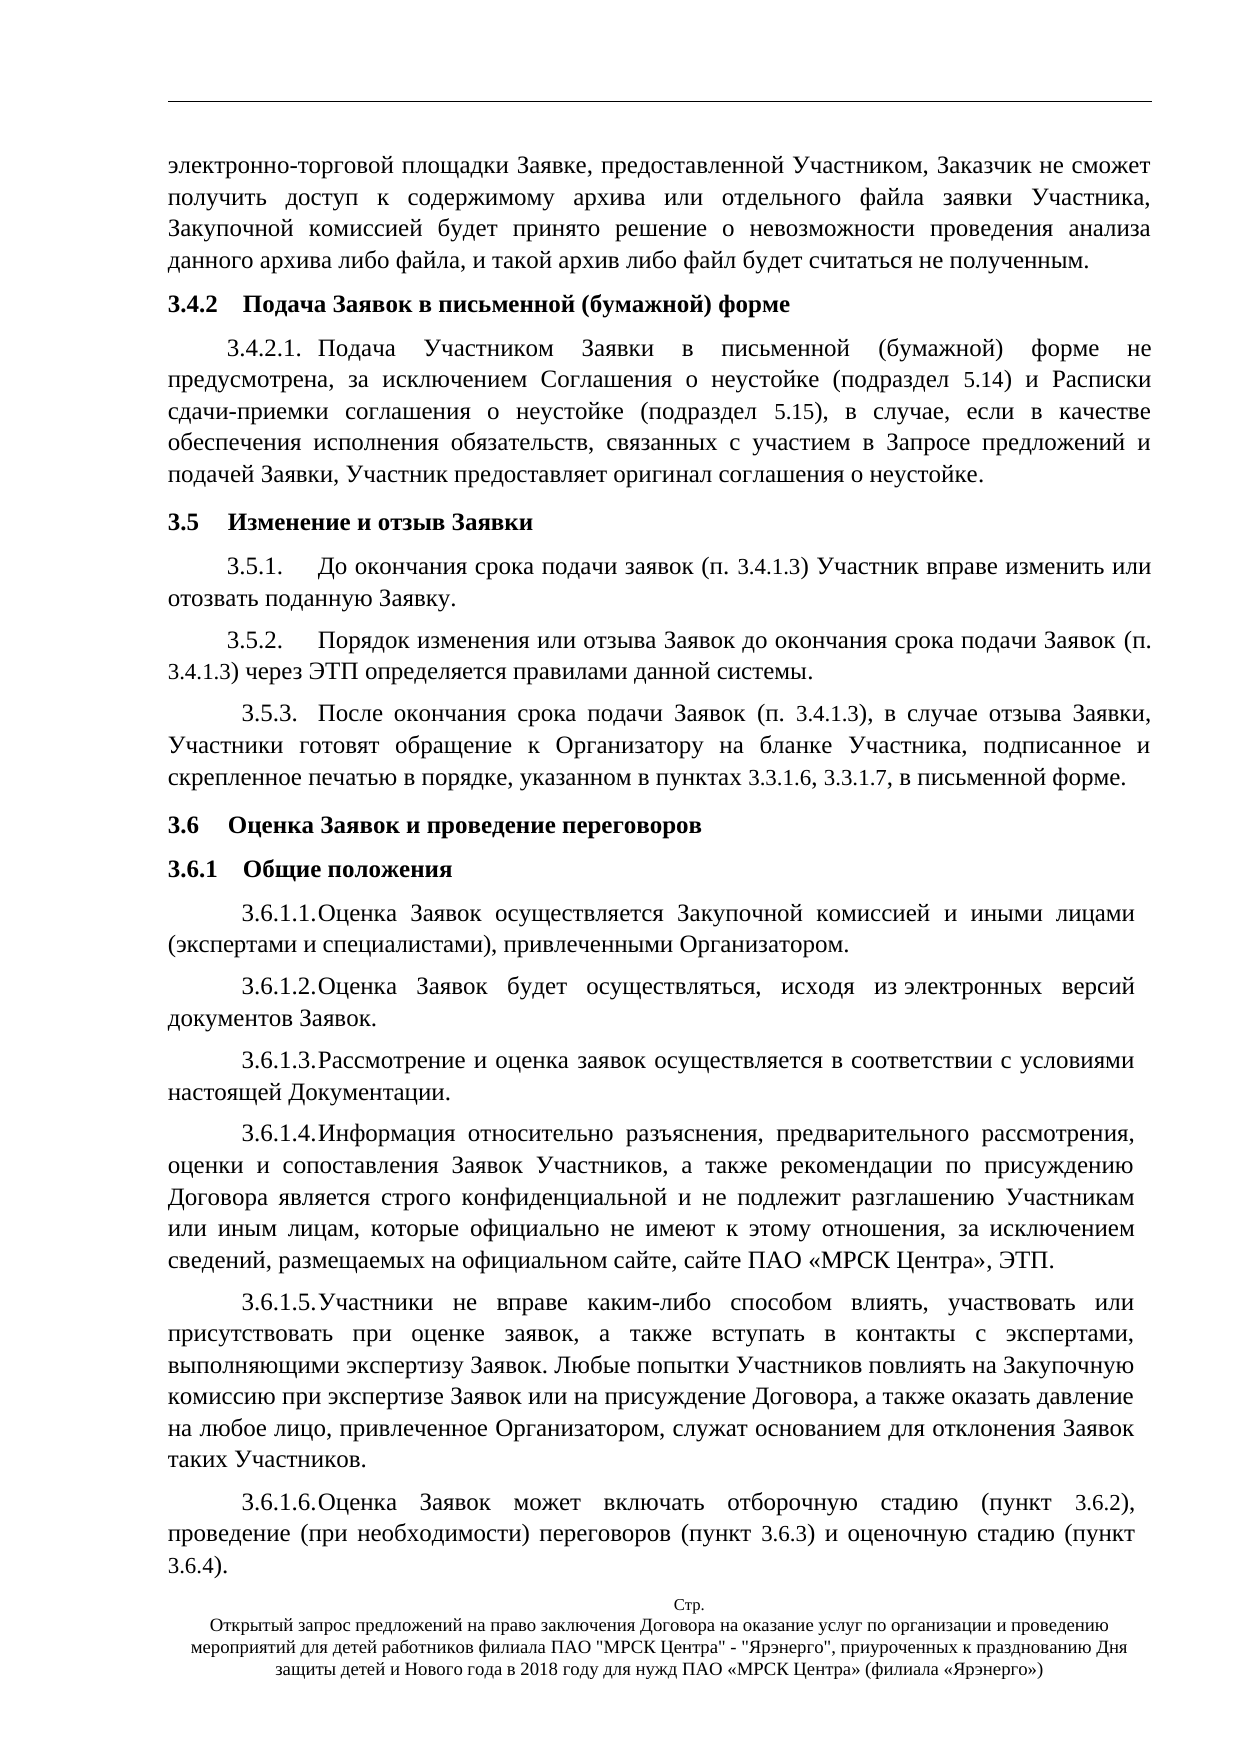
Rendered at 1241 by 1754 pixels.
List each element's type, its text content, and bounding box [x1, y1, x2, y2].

list Оценка Заявок осуществляется Закупочной комиссией и иными лицами (экспертами и специалистами), привлеченными Организатором. [168, 898, 1135, 958]
list Подача Участником Заявки в письменной (бумажной) форме не предусмотрена, за исключением Соглашения о неустойке (подраздел 5.14) и Расписки сдачи-приемки соглашения о неустойке (подраздел 5.15), в случае, если в качестве обеспечения исполнения обязательств, связанных с участием в Запросе предложений и подачей Заявки, Участник предоставляет оригинал соглашения о неустойке. [168, 333, 1152, 488]
list До окончания срока подачи заявок (п. 3.4.1.3) Участник вправе изменить или отозвать поданную Заявку. [168, 551, 1152, 612]
list Оценка Заявок может включать отборочную стадию (пункт 3.6.2), проведение (при необходимости) переговоров (пункт 3.6.3) и оценочную стадию (пункт 3.6.4). [168, 1487, 1135, 1578]
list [168, 150, 1152, 273]
subtitle Общие положения [168, 854, 1152, 883]
list Участники не вправе каким-либо способом влиять, участвовать или присутствовать при оценке заявок, а также вступать в контакты с экспертами, выполняющими экспертизу Заявок. Любые попытки Участников повлиять на Закупочную комиссию при экспертизе Заявок или на присуждение Договора, а также оказать давление на любое лицо, привлеченное Организатором, служат основанием для отклонения Заявок таких Участников. [168, 1287, 1135, 1473]
list Информация относительно разъяснения, предварительного рассмотрения, оценки и сопоставления Заявок Участников, а также рекомендации по присуждению Договора является строго конфиденциальной и не подлежит разглашению Участникам или иным лицам, которые официально не имеют к этому отношения, за исключением сведений, размещаемых на официальном сайте, сайте ПАО «МРСК Центра», ЭТП. [168, 1118, 1135, 1273]
list Рассмотрение и оценка заявок осуществляется в соответствии с условиями настоящей Документации. [168, 1045, 1135, 1105]
list После окончания срока подачи Заявок (п. 3.4.1.3), в случае отзыва Заявки, Участники готовят обращение к Организатору на бланке Участника, подписанное и скрепленное печатью в порядке, указанном в пунктах 3.3.1.6, 3.3.1.7, в письменной форме. [168, 698, 1152, 790]
subtitle Подача Заявок в письменной (бумажной) форме [168, 289, 1152, 317]
list Порядок изменения или отзыва Заявок до окончания срока подачи Заявок (п. 3.4.1.3) через ЭТП определяется правилами данной системы. [168, 625, 1152, 685]
list Оценка Заявок будет осуществляться, исходя из электронных версий документов Заявок. [168, 971, 1135, 1032]
subtitle Изменение и отзыв Заявки [168, 507, 1152, 536]
subtitle Оценка Заявок и проведение переговоров [168, 810, 1152, 838]
